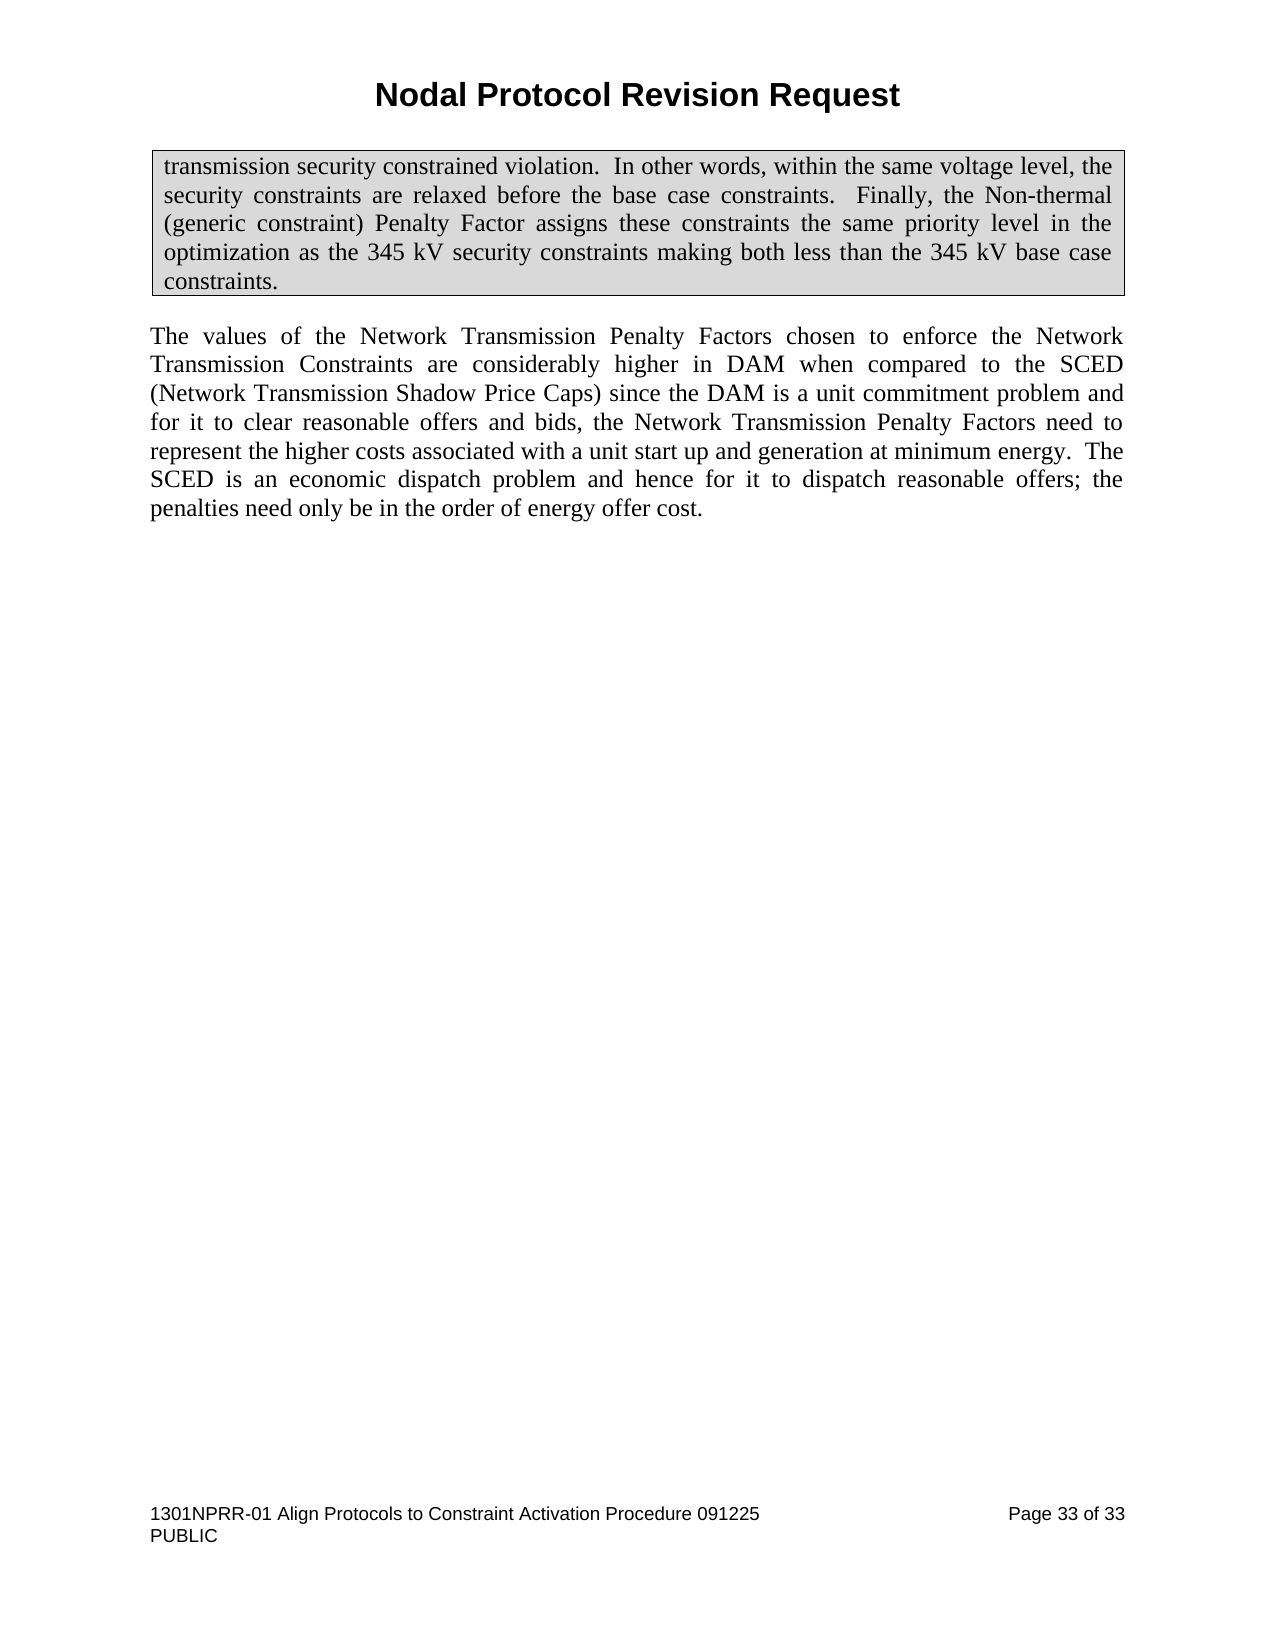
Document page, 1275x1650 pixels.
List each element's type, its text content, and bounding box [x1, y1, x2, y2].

text The values of the Network Transmission Penalty Factors chosen to enforce the Network Transmission Constraints are considerably higher in DAM when compared to the SCED (Network Transmission Shadow Price Caps) since the DAM is a unit commitment problem and for it to clear reasonable offers and bids, the Network Transmission Penalty Factors need to represent the higher costs associated with a unit start up and generation at minimum energy. The SCED is an economic dispatch problem and hence for it to dispatch reasonable offers; the penalties need only be in the order of energy offer cost. [150, 321, 1125, 522]
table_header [153, 151, 1124, 295]
